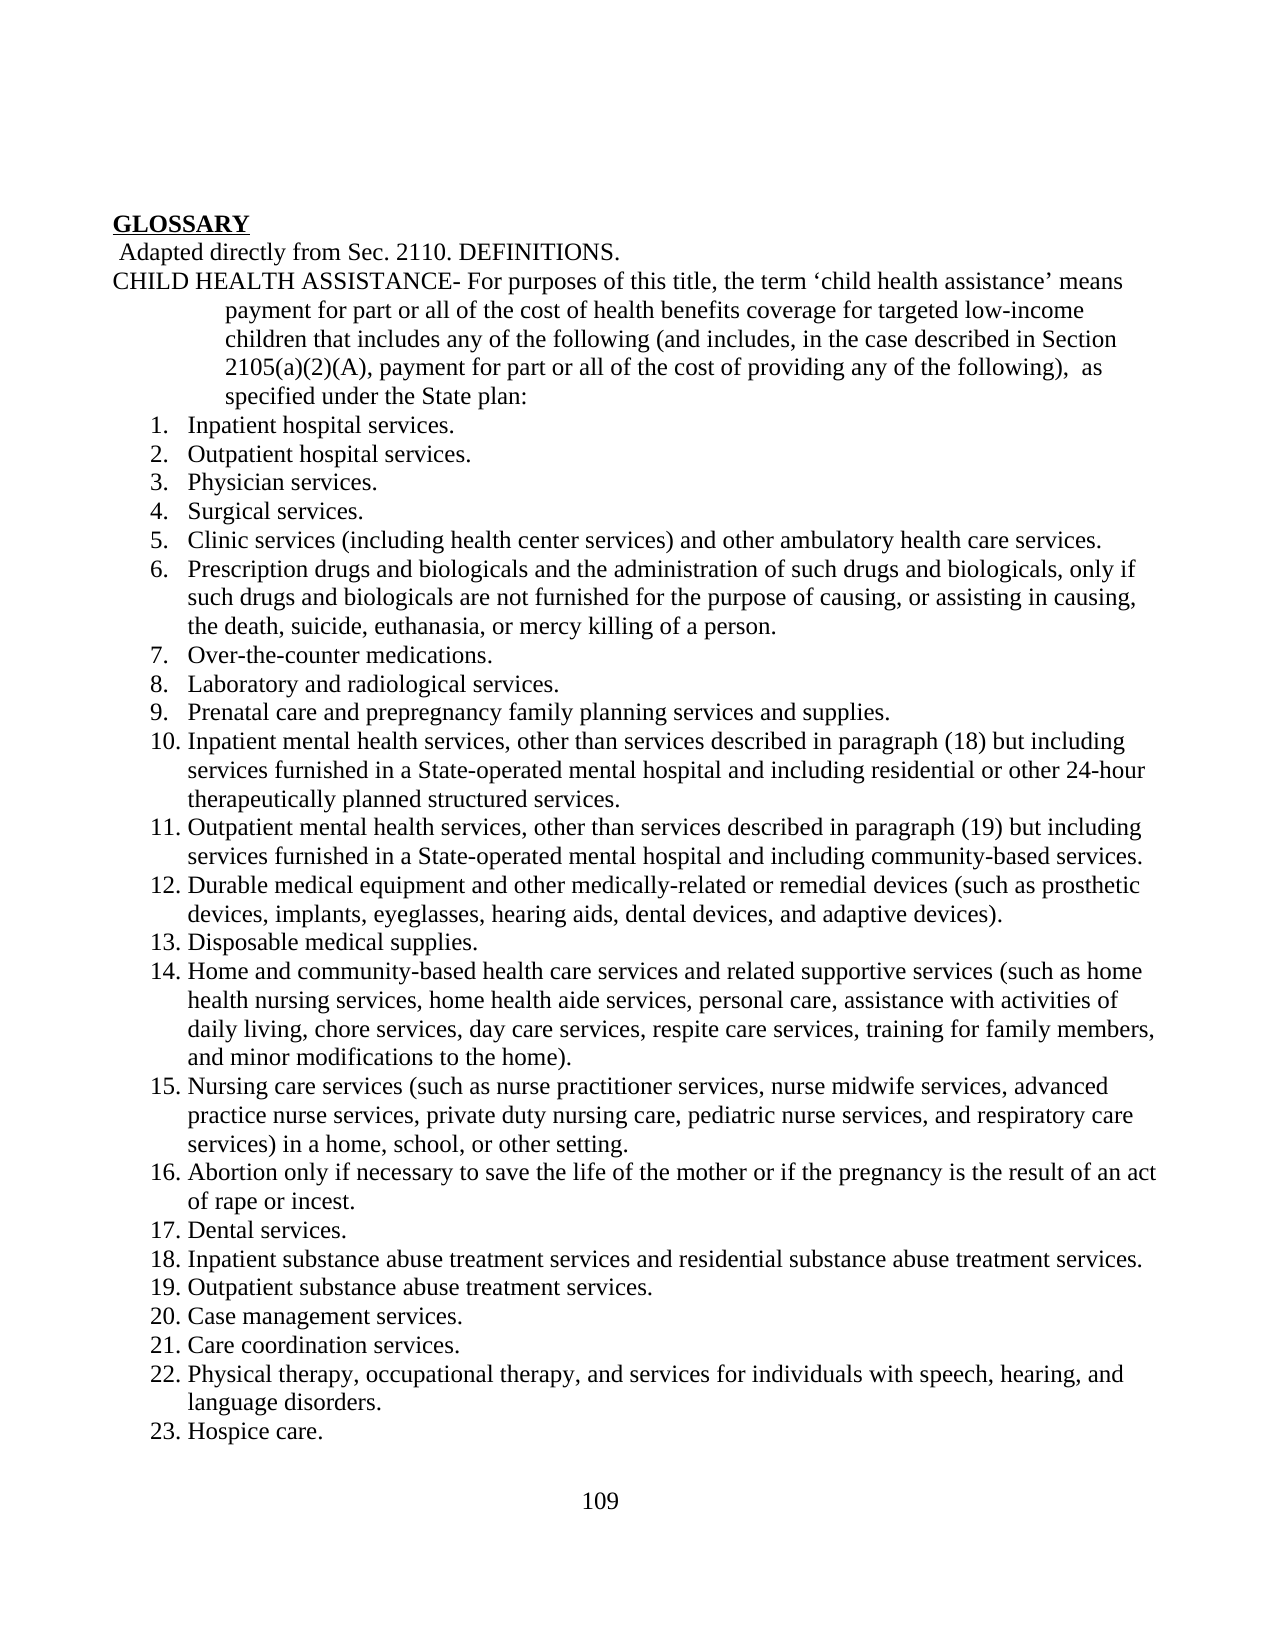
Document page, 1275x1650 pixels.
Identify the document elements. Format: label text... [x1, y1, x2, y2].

text Adapted directly from Sec. 2110. DEFINITIONS. [112, 237, 1162, 266]
list Case management services. [150, 1301, 1162, 1330]
list Home and community-based health care services and related supportive services (such as home health nursing services, home health aide services, personal care, assistance with activities of daily living, chore services, day care services, respite care services, training for family members, and minor modifications to the home). [150, 956, 1162, 1071]
list Dental services. [150, 1215, 1162, 1244]
list Care coordination services. [150, 1330, 1162, 1359]
list Surgical services. [150, 496, 1162, 525]
list Clinic services (including health center services) and other ambulatory health care services. [150, 525, 1162, 554]
list Physical therapy, occupational therapy, and services for individuals with speech, hearing, and language disorders. [150, 1359, 1162, 1416]
list Prescription drugs and biologicals and the administration of such drugs and biologicals, only if such drugs and biologicals are not furnished for the purpose of causing, or assisting in causing, the death, suicide, euthanasia, or mercy killing of a person. [150, 554, 1162, 640]
text GLOSSARY [112, 209, 1162, 237]
list Outpatient hospital services. [150, 439, 1162, 467]
list Outpatient mental health services, other than services described in paragraph (19) but including services furnished in a State-operated mental hospital and including community-based services. [150, 812, 1162, 870]
list Abortion only if necessary to save the life of the mother or if the pregnancy is the result of an act of rape or incest. [150, 1157, 1162, 1215]
list Prenatal care and prepregnancy family planning services and supplies. [150, 697, 1162, 726]
list Inpatient hospital services. [150, 410, 1162, 439]
list Disposable medical supplies. [150, 927, 1162, 956]
list Laboratory and radiological services. [150, 669, 1162, 697]
list Hospice care. [150, 1416, 1162, 1445]
list Over-the-counter medications. [150, 640, 1162, 669]
list Physician services. [150, 467, 1162, 496]
list Inpatient substance abuse treatment services and residential substance abuse treatment services. [150, 1244, 1162, 1272]
list Nursing care services (such as nurse practitioner services, nurse midwife services, advanced practice nurse services, private duty nursing care, pediatric nurse services, and respiratory care services) in a home, school, or other setting. [150, 1071, 1162, 1157]
list Inpatient mental health services, other than services described in paragraph (18) but including services furnished in a State-operated mental hospital and including residential or other 24-hour therapeutically planned structured services. [150, 726, 1162, 812]
text CHILD HEALTH ASSISTANCE- For purposes of this title, the term ‘child health assistance’ means payment for part or all of the cost of health benefits coverage for targeted low-income children that includes any of the following (and includes, in the case described in Section 2105(a)(2)(A), payment for part or all of the cost of providing any of the following), as specified under the State plan: [112, 266, 1162, 410]
list Durable medical equipment and other medically-related or remedial devices (such as prosthetic devices, implants, eyeglasses, hearing aids, dental devices, and adaptive devices). [150, 870, 1162, 927]
list Outpatient substance abuse treatment services. [150, 1272, 1162, 1301]
